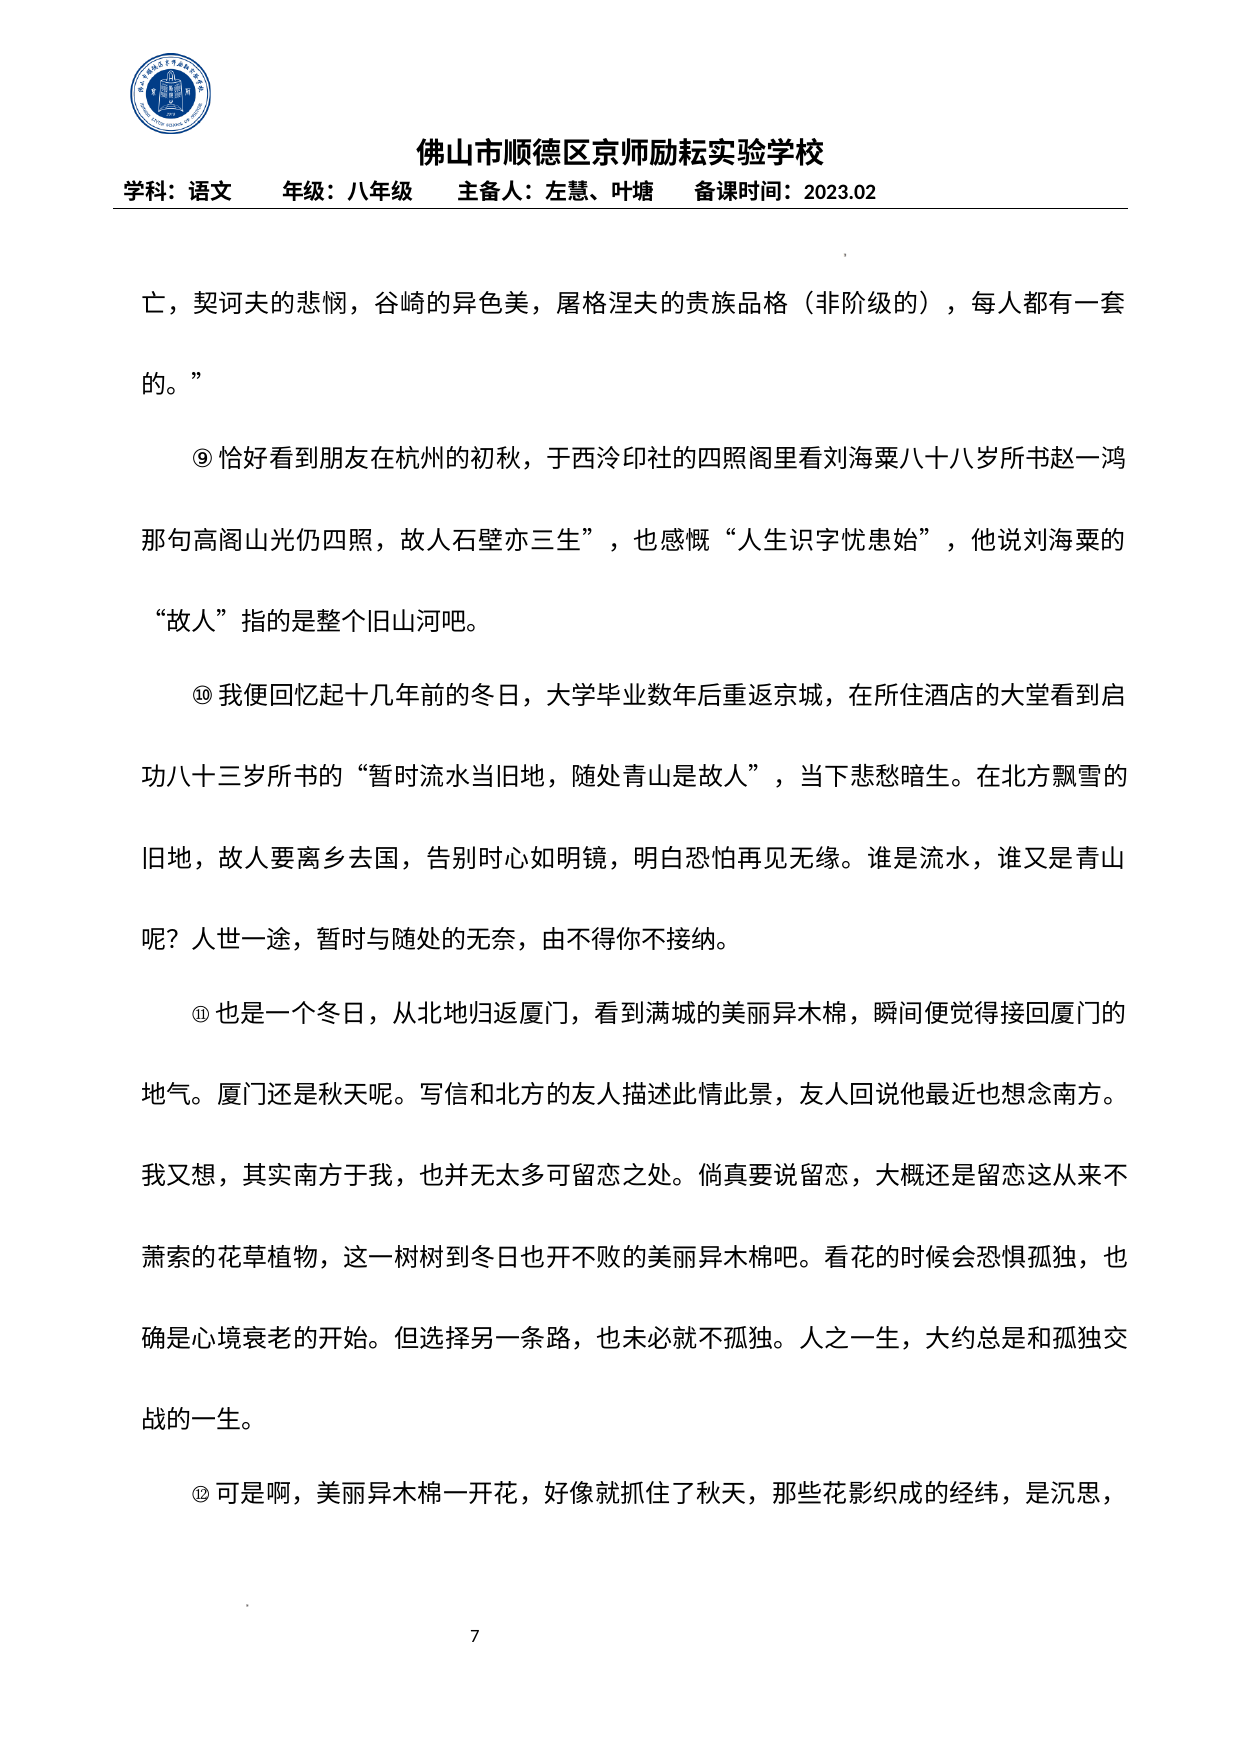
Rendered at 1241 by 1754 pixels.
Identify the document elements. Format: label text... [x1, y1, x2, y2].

text ⑨恰好看到朋友在杭州的初秋，于西泠印社的四照阁里看刘海粟八十八岁所书赵一鸿那句高阁山光仍四照，故人石壁亦三生”，也感慨“人生识字忧患始”，他说刘海粟的“故人”指的是整个旧山河吧。 [141, 424, 1128, 652]
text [141, 269, 1128, 416]
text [141, 1459, 1128, 1524]
picture [130, 53, 211, 134]
text ⑪也是一个冬日，从北地归返厦门，看到满城的美丽异木棉，瞬间便觉得接回厦门的地气。厦门还是秋天呢。写信和北方的友人描述此情此景，友人回说他最近也想念南方。我又想，其实南方于我，也并无太多可留恋之处。倘真要说留恋，大概还是留恋这从来不萧索的花草植物，这一树树到冬日也开不败的美丽异木棉吧。看花的时候会恐惧孤独，也确是心境衰老的开始。但选择另一条路，也未必就不孤独。人之一生，大约总是和孤独交战的一生。 [141, 979, 1128, 1450]
text ⑩我便回忆起十几年前的冬日，大学毕业数年后重返京城，在所住酒店的大堂看到启功八十三岁所书的“暂时流水当旧地，随处青山是故人”，当下悲愁暗生。在北方飘雪的旧地，故人要离乡去国，告别时心如明镜，明白恐怕再见无缘。谁是流水，谁又是青山呢？人世一途，暂时与随处的无奈，由不得你不接纳。 [141, 661, 1128, 970]
